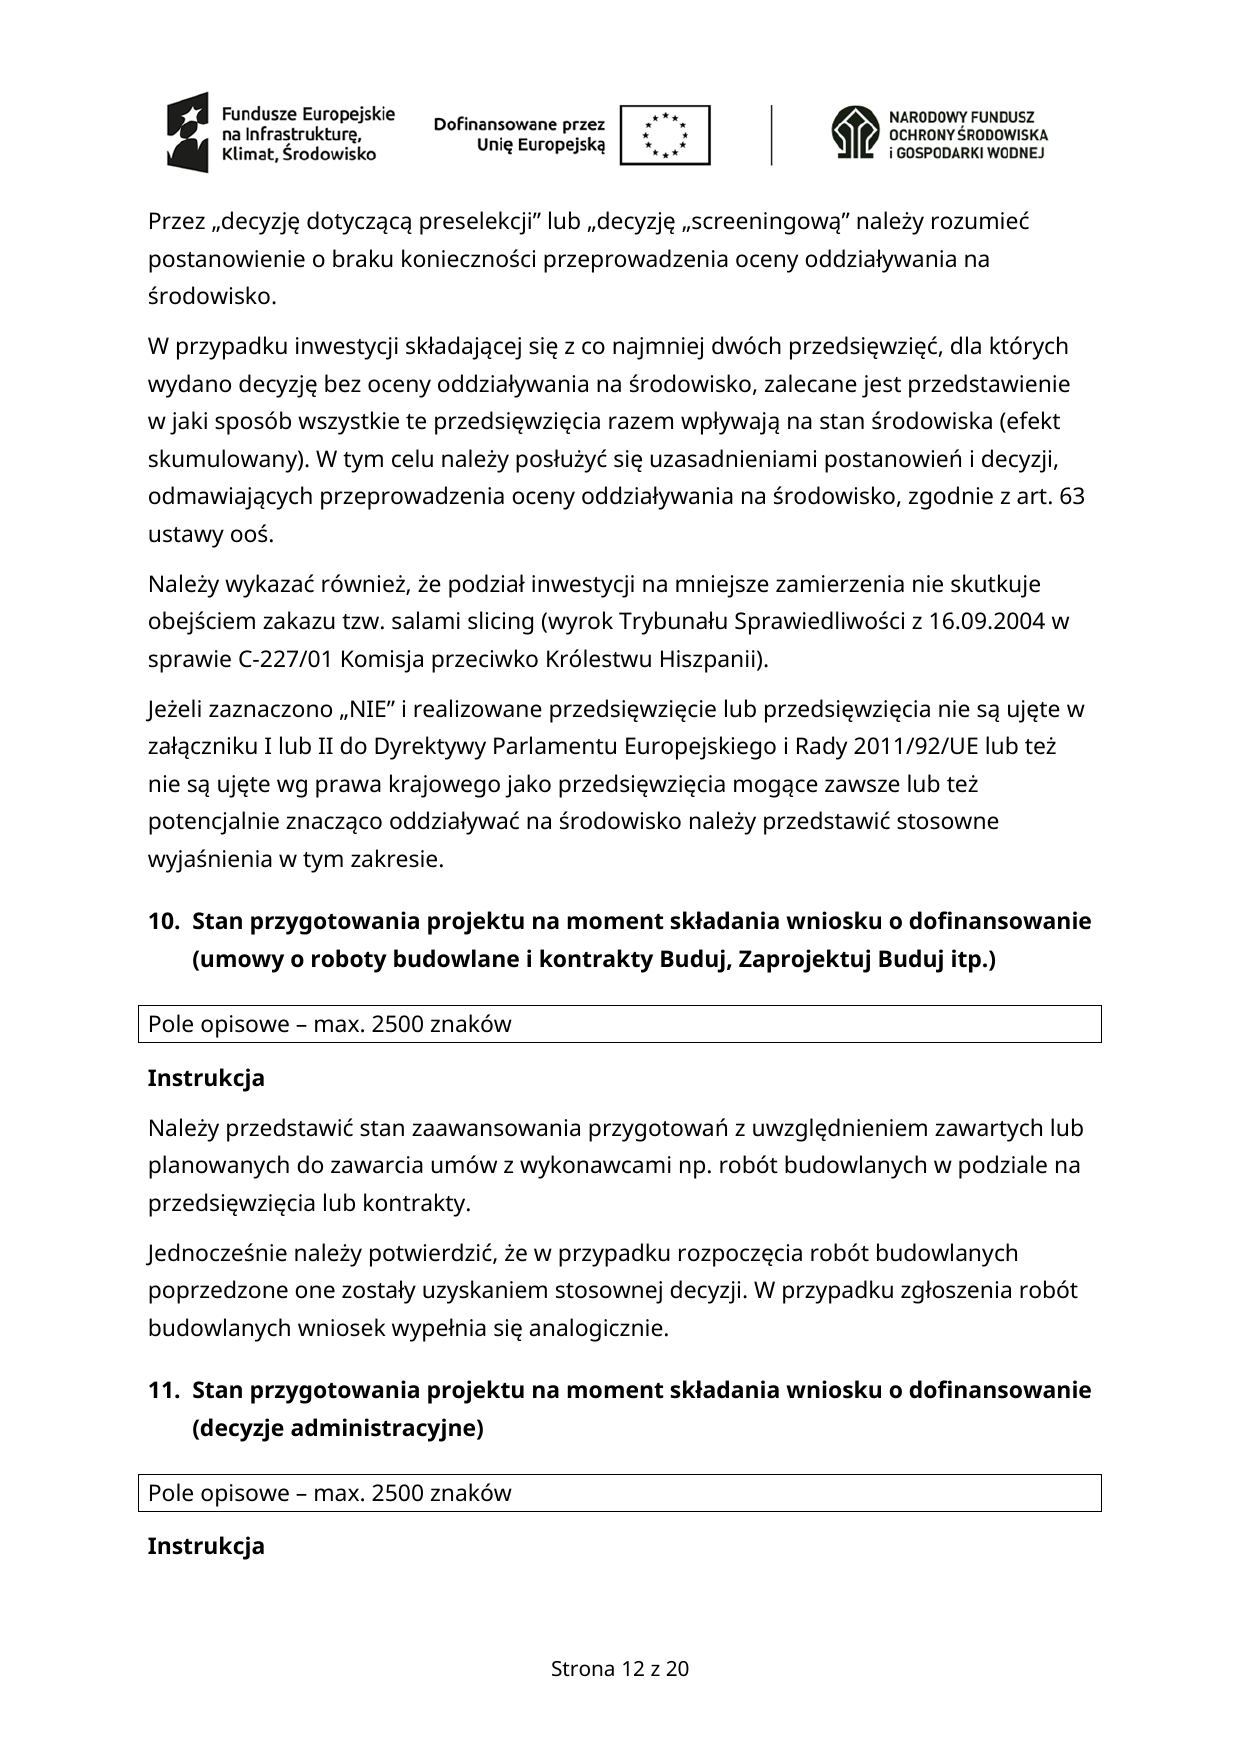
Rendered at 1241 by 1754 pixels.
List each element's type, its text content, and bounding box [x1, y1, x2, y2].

list Stan przygotowania projektu na moment składania wniosku o dofinansowanie (umowy o roboty budowlane i kontrakty Buduj, Zaprojektuj Buduj itp.) [148, 905, 1093, 974]
picture [147, 71, 1092, 193]
text Instrukcja [148, 1062, 1093, 1093]
text W przypadku inwestycji składającej się z co najmniej dwóch przedsięwzięć, dla których wydano decyzję bez oceny oddziaływania na środowisko, zalecane jest przedstawienie w jaki sposób wszystkie te przedsięwzięcia razem wpływają na stan środowiska (efekt skumulowany). W tym celu należy posłużyć się uzasadnieniami postanowień i decyzji, odmawiających przeprowadzenia oceny oddziaływania na środowisko, zgodnie z art. 63 ustawy ooś. [148, 330, 1093, 549]
text Jednocześnie należy potwierdzić, że w przypadku rozpoczęcia robót budowlanych poprzedzone one zostały uzyskaniem stosownej decyzji. W przypadku zgłoszenia robót budowlanych wniosek wypełnia się analogicznie. [148, 1237, 1093, 1343]
text Jeżeli zaznaczono „NIE” i realizowane przedsięwzięcie lub przedsięwzięcia nie są ujęte w załączniku I lub II do Dyrektywy Parlamentu Europejskiego i Rady 2011/92/UE lub też nie są ujęte wg prawa krajowego jako przedsięwzięcia mogące zawsze lub też potencjalnie znacząco oddziaływać na środowisko należy przedstawić stosowne wyjaśnienia w tym zakresie. [148, 693, 1093, 874]
text Przez „decyzję dotyczącą preselekcji” lub „decyzję „screeningową” należy rozumieć postanowienie o braku konieczności przeprowadzenia oceny oddziaływania na środowisko. [148, 205, 1093, 312]
text Należy przedstawić stan zaawansowania przygotowań z uwzględnieniem zawartych lub planowanych do zawarcia umów z wykonawcami np. robót budowlanych w podziale na przedsięwzięcia lub kontrakty. [148, 1112, 1093, 1218]
text Instrukcja [148, 1530, 1093, 1562]
text Należy wykazać również, że podział inwestycji na mniejsze zamierzenia nie skutkuje obejściem zakazu tzw. salami slicing (wyrok Trybunału Sprawiedliwości z 16.09.2004 w sprawie C-227/01 Komisja przeciwko Królestwu Hiszpanii). [148, 568, 1093, 674]
list Stan przygotowania projektu na moment składania wniosku o dofinansowanie (decyzje administracyjne) [148, 1374, 1093, 1443]
